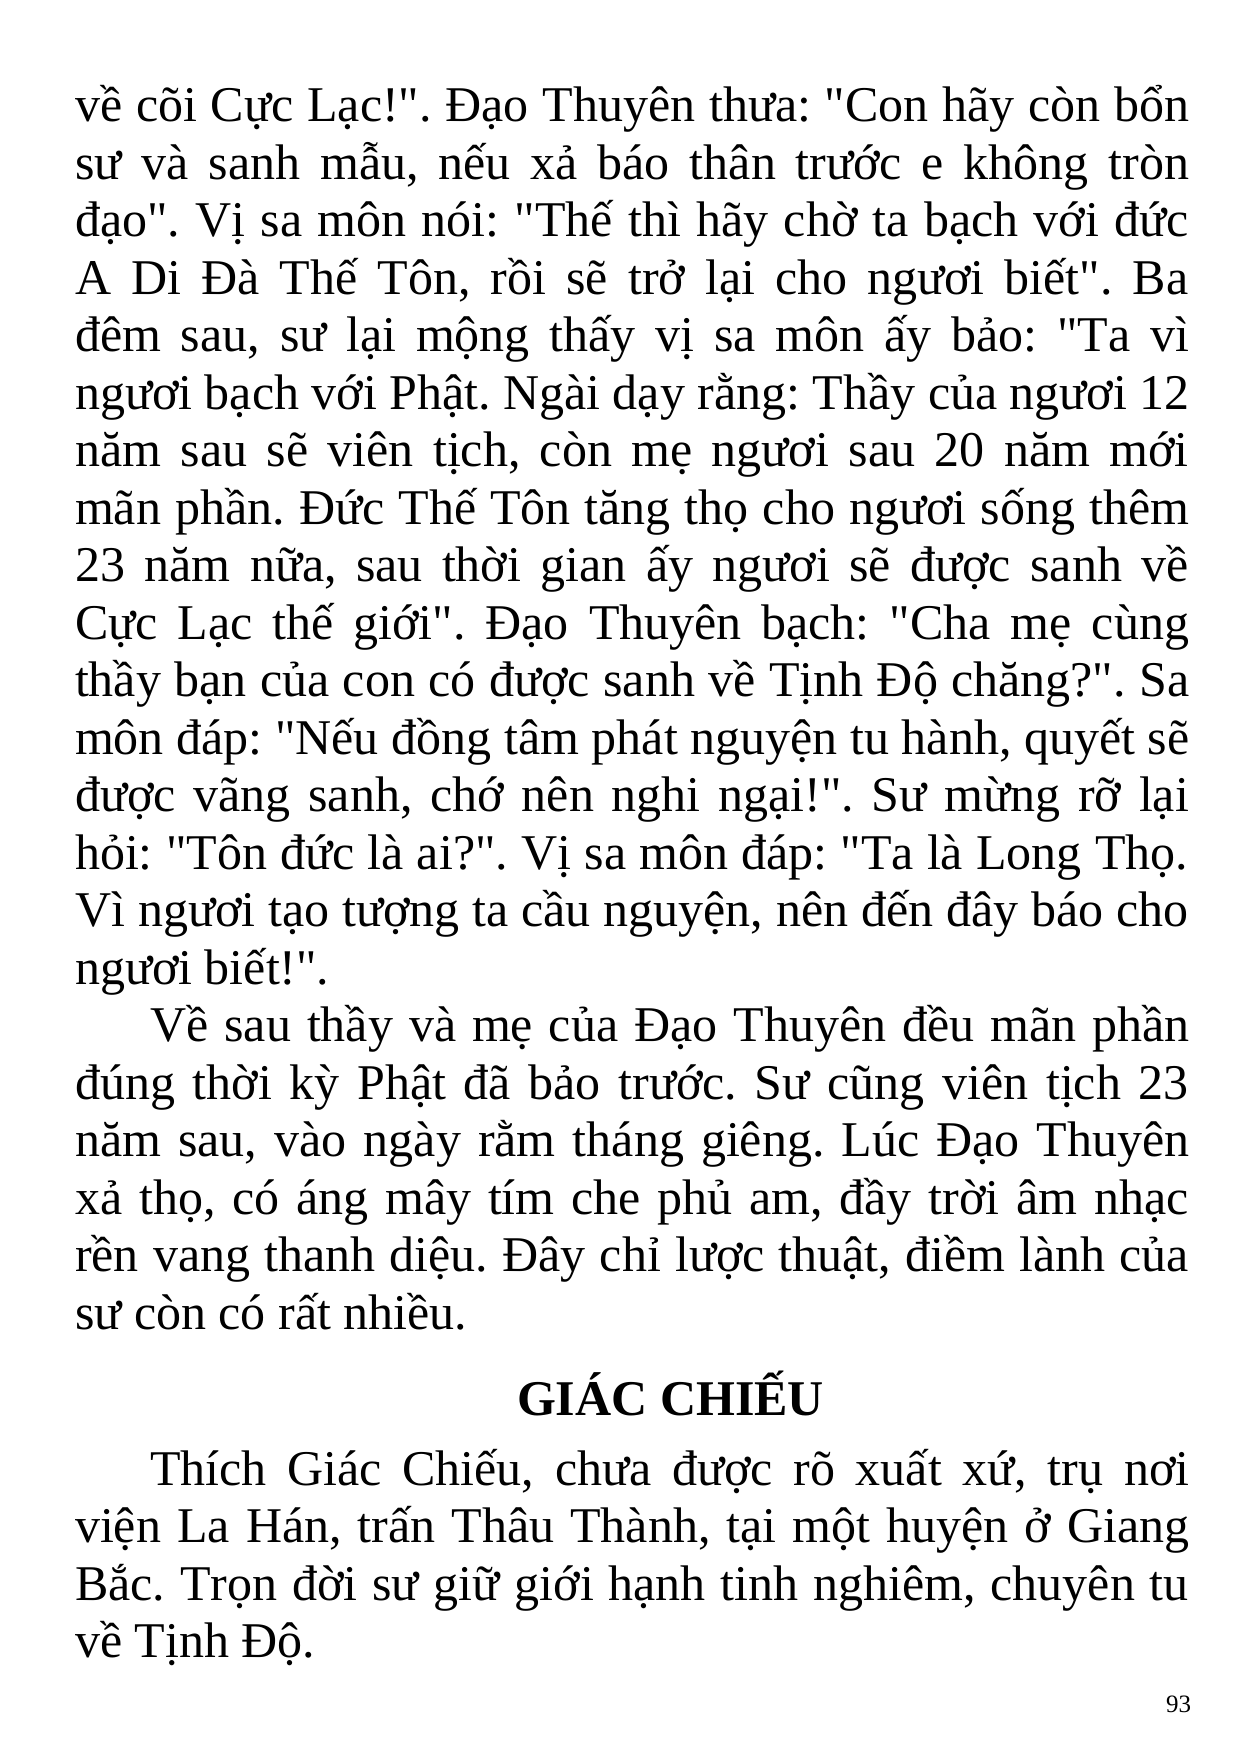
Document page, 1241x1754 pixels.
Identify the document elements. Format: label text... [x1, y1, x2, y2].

text Thích Giác Chiếu, chưa được rõ xuất xứ, trụ nơi viện La Hán, trấn Thâu Thành, tại một huyện ở Giang Bắc. Trọn đời sư giữ giới hạnh tinh nghiêm, chuyên tu về Tịnh Độ. [75, 1439, 1191, 1669]
text GIÁC CHIẾU [75, 1369, 1191, 1426]
text Về sau thầy và mẹ của Đạo Thuyên đều mãn phần đúng thời kỳ Phật đã bảo trước. Sư cũng viên tịch 23 năm sau, vào ngày rằm tháng giêng. Lúc Đạo Thuyên xả thọ, có áng mây tím che phủ am, đầy trời âm nhạc rền vang thanh diệu. Đây chỉ lược thuật, điềm lành của sư còn có rất nhiều. [75, 995, 1191, 1340]
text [75, 75, 1191, 995]
